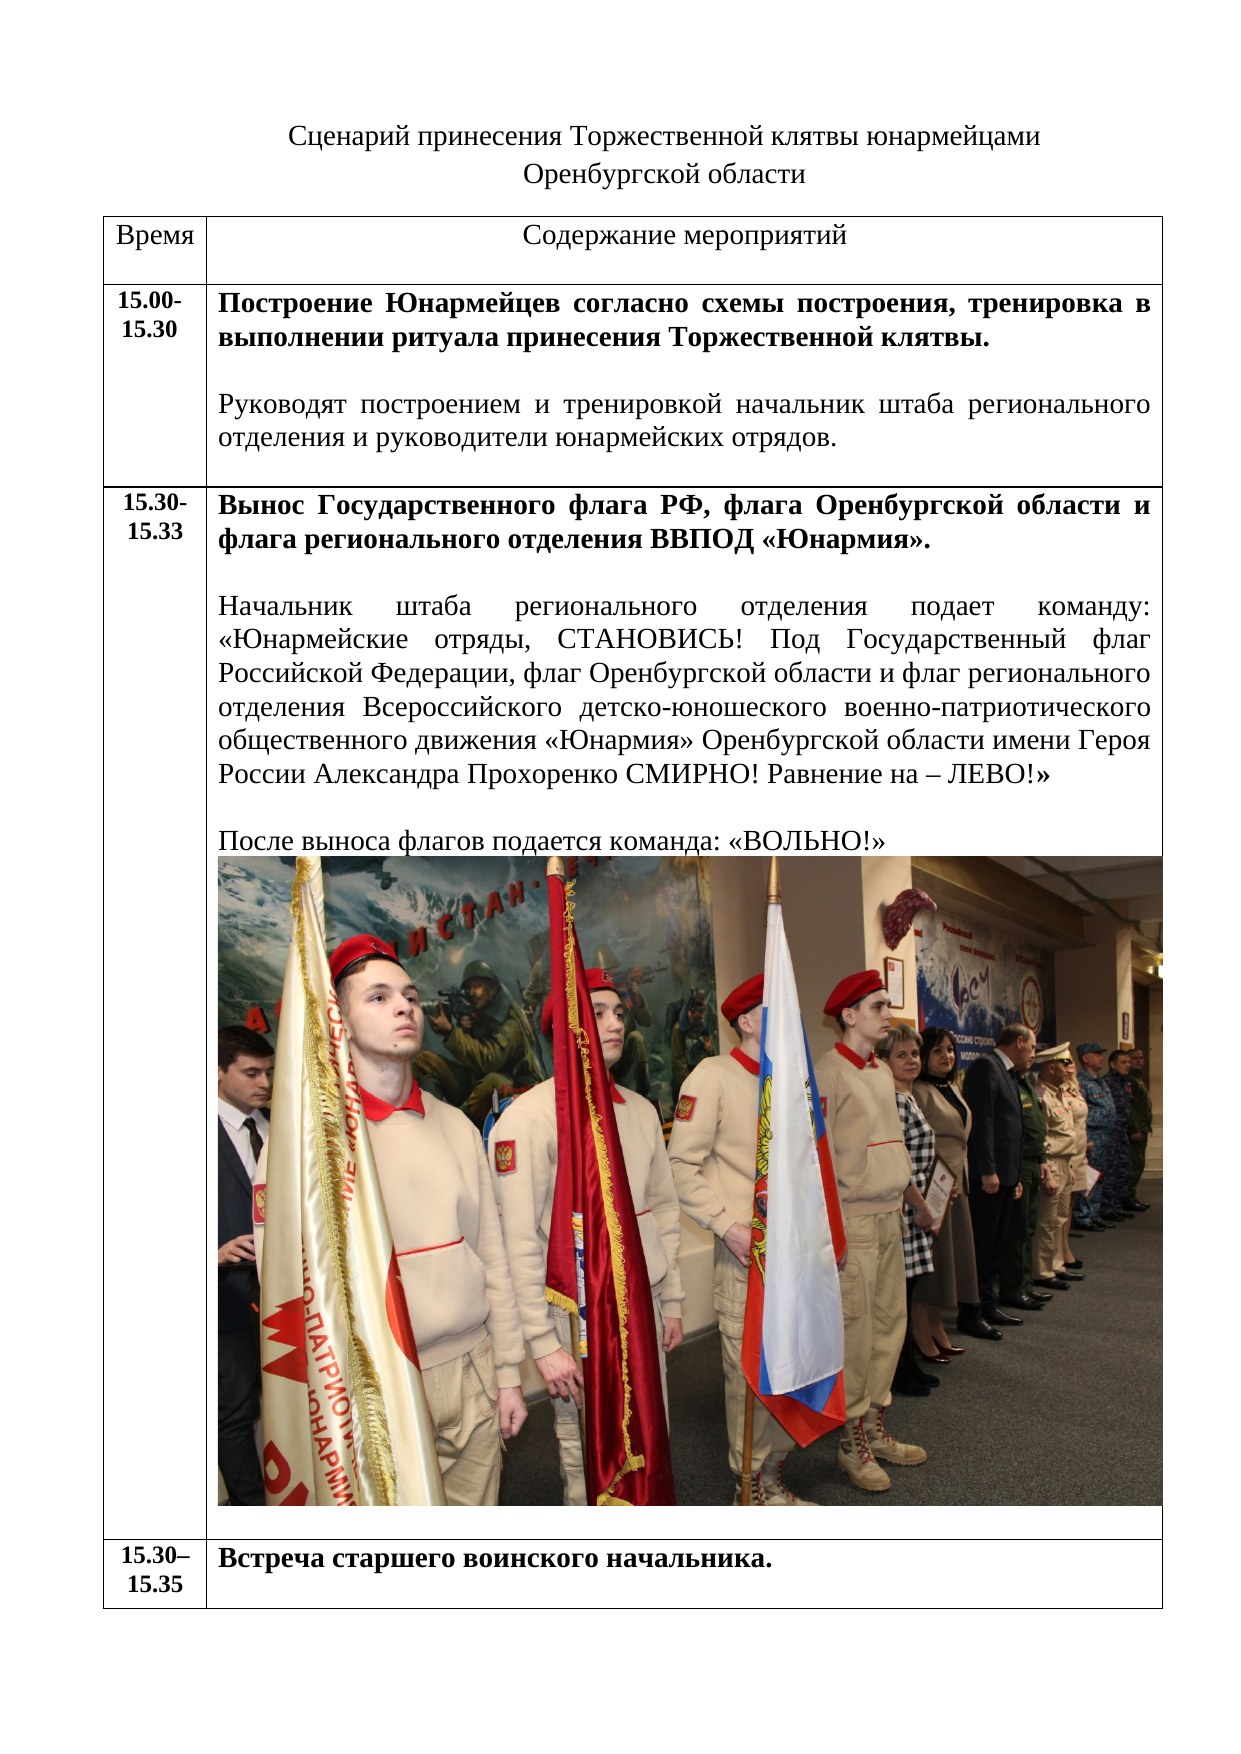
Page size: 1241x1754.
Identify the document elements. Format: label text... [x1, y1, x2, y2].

table_header Время [104, 217, 206, 284]
table_cell 15.30-15.33 [104, 488, 206, 1539]
table_cell Вынос Государственного флага РФ, флага Оренбургской области и флага регионального отделения ВВПОД «Юнармия». Начальник штаба регионального отделения подает команду: «Юнармейские отряды, СТАНОВИСЬ! Под Государственный флаг Российской Федерации, флаг Оренбургской области и флаг регионального отделения Всероссийского детско-юношеского военно-патриотического общественного движения «Юнармия» Оренбургской области имени Героя России Александра Прохоренко СМИРНО! Равнение на – ЛЕВО!» После выноса флагов подается команда: «ВОЛЬНО!» [207, 488, 1162, 1539]
picture [217, 856, 1163, 1506]
text Сценарий принесения Торжественной клятвы юнармейцами Оренбургской области [177, 118, 1152, 190]
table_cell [207, 1540, 1162, 1607]
table_cell Построение Юнармейцев согласно схемы построения, тренировка в выполнении ритуала принесения Торжественной клятвы. Руководят построением и тренировкой начальник штаба регионального отделения и руководители юнармейских отрядов. [207, 285, 1162, 486]
table_cell 15.00-15.30 [104, 285, 206, 486]
table_cell 15.30–15.35 [104, 1540, 206, 1607]
table_header Содержание мероприятий [207, 217, 1162, 284]
